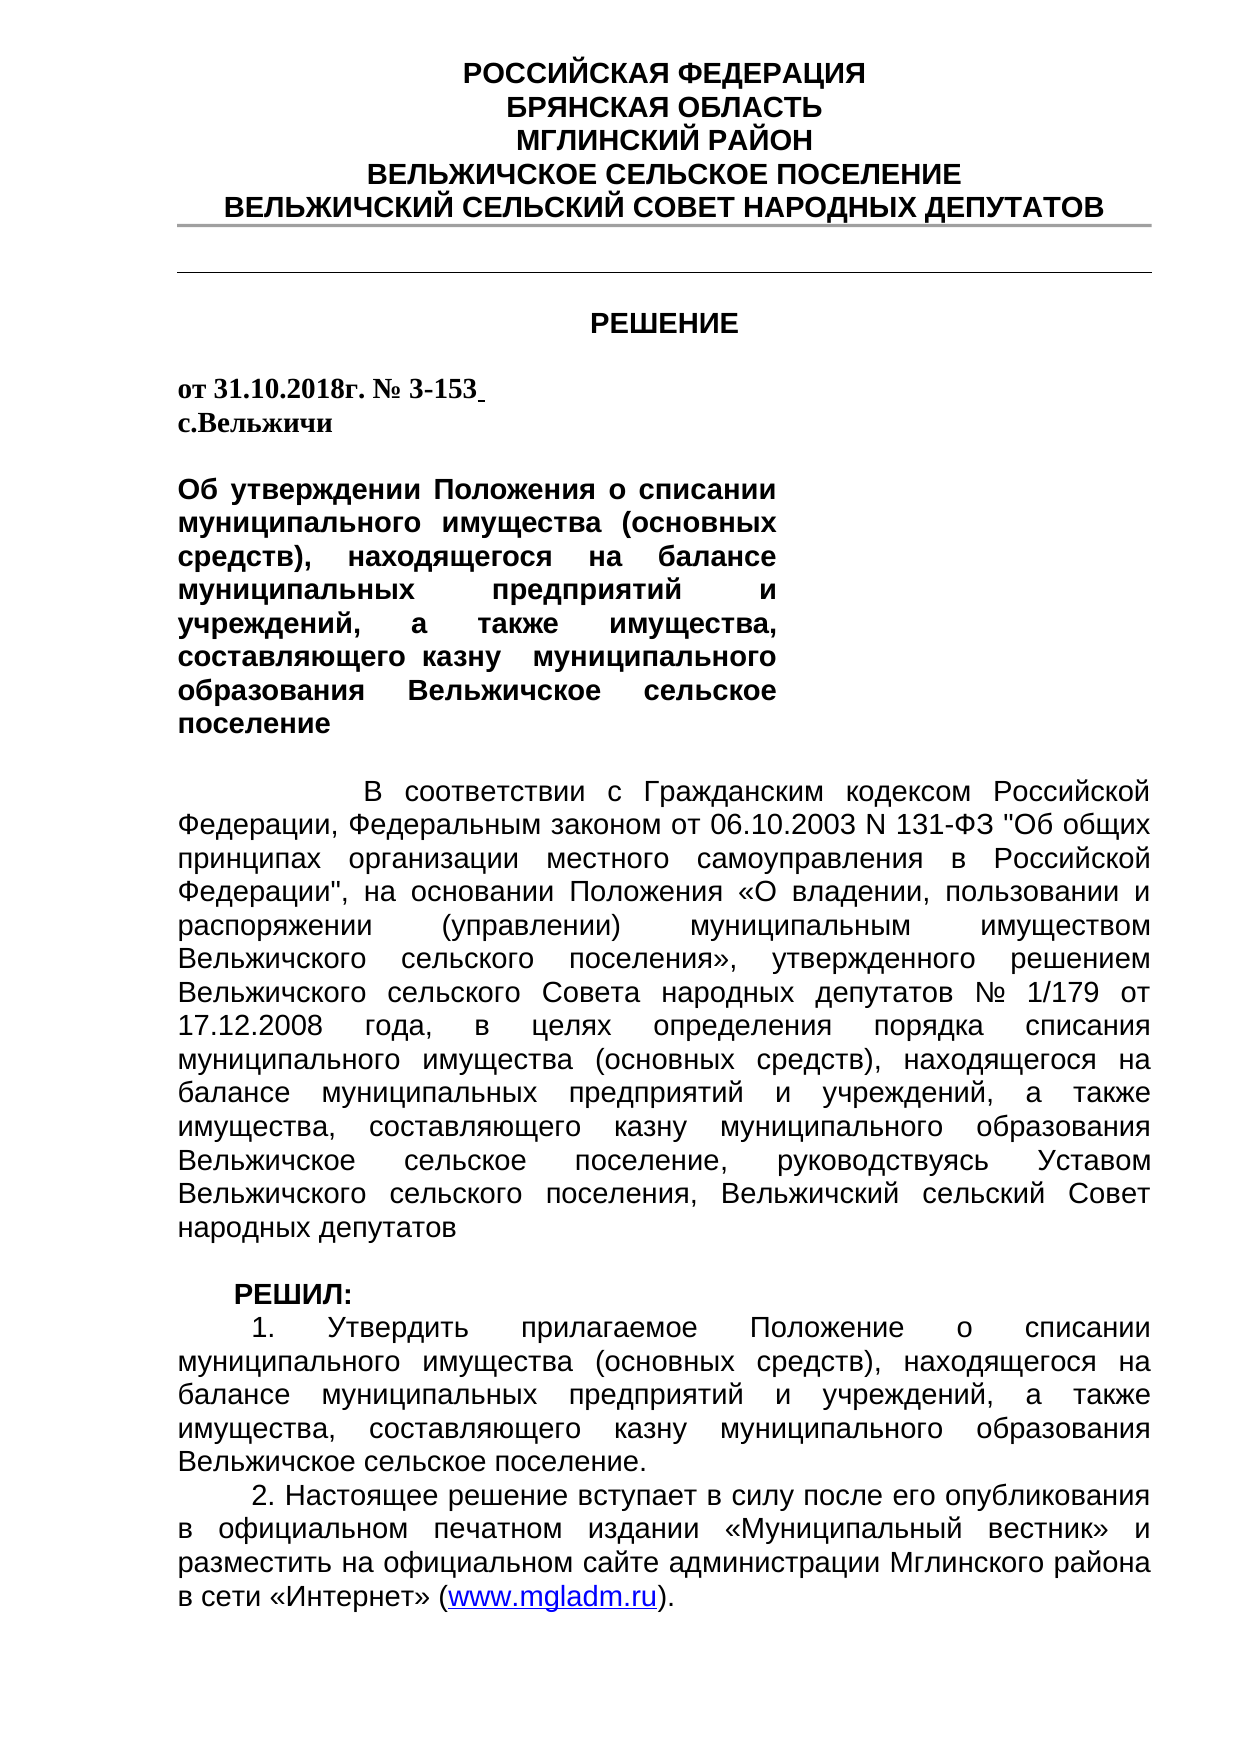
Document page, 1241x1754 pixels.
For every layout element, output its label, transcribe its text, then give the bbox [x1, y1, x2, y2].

subtitle ВЕЛЬЖИЧСКИЙ СЕЛЬСКИЙ СОВЕТ НАРОДНЫХ ДЕПУТАТОВ [177, 190, 1152, 223]
text от 31.10.2018г. № 3-153 [177, 371, 1152, 405]
subtitle БРЯНСКАЯ ОБЛАСТЬ [177, 90, 1152, 123]
subtitle РЕШЕНИЕ [177, 306, 1152, 340]
text РЕШИЛ: [177, 1277, 1152, 1310]
subtitle Об утверждении Положения о списании муниципального имущества (основных средств), находящегося на балансе муниципальных предприятий и учреждений, а также имущества, составляющего казну муниципального образования Вельжичское сельское поселение [177, 472, 777, 740]
text 1. Утвердить прилагаемое Положение о списании муниципального имущества (основных средств), находящегося на балансе муниципальных предприятий и учреждений, а также имущества, составляющего казну муниципального образования Вельжичское сельское поселение. [177, 1310, 1152, 1478]
subtitle ВЕЛЬЖИЧСКОЕ СЕЛЬСКОЕ ПОСЕЛЕНИЕ [177, 157, 1152, 190]
text В соответствии с Гражданским кодексом Российской Федерации, Федеральным законом от 06.10.2003 N 131-ФЗ "Об общих принципах организации местного самоуправления в Российской Федерации", на основании Положения «О владении, пользовании и распоряжении (управлении) муниципальным имуществом Вельжичского сельского поселения», утвержденного решением Вельжичского сельского Совета народных депутатов № 1/179 от 17.12.2008 года, в целях определения порядка списания муниципального имущества (основных средств), находящегося на балансе муниципальных предприятий и учреждений, а также имущества, составляющего казну муниципального образования Вельжичское сельское поселение, руководствуясь Уставом Вельжичского сельского поселения, Вельжичский сельский Совет народных депутатов [177, 774, 1152, 1243]
text с.Вельжичи [177, 405, 1152, 438]
subtitle РОССИЙСКАЯ ФЕДЕРАЦИЯ [177, 56, 1152, 90]
text 2. Настоящее решение вступает в силу после его опубликования в официальном печатном издании «Муниципальный вестник» и разместить на официальном сайте администрации Мглинского района в сети «Интернет» (www.mgladm.ru). [177, 1478, 1152, 1612]
subtitle МГЛИНСКИЙ РАЙОН [177, 123, 1152, 157]
